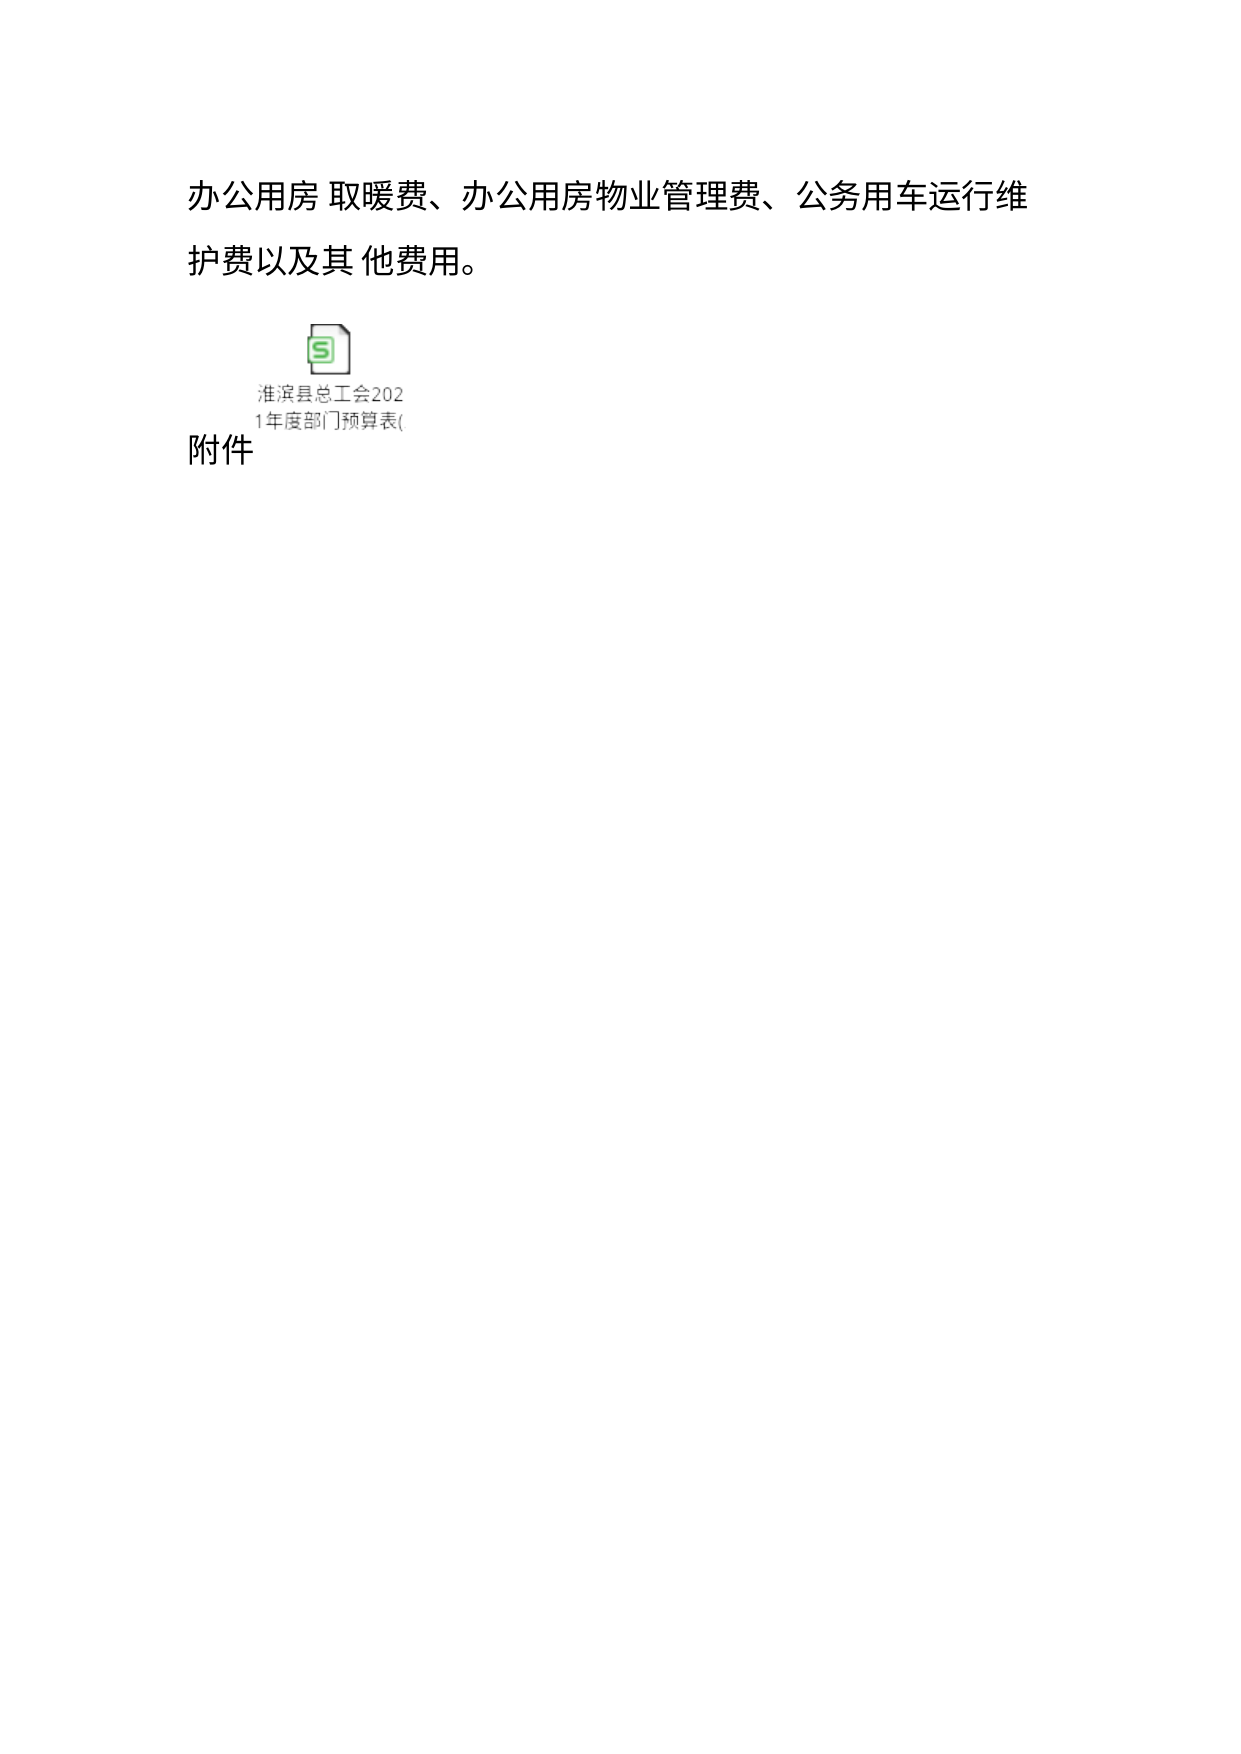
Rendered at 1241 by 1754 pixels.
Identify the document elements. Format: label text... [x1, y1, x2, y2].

list 附件 [187, 324, 1053, 487]
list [187, 162, 1053, 292]
